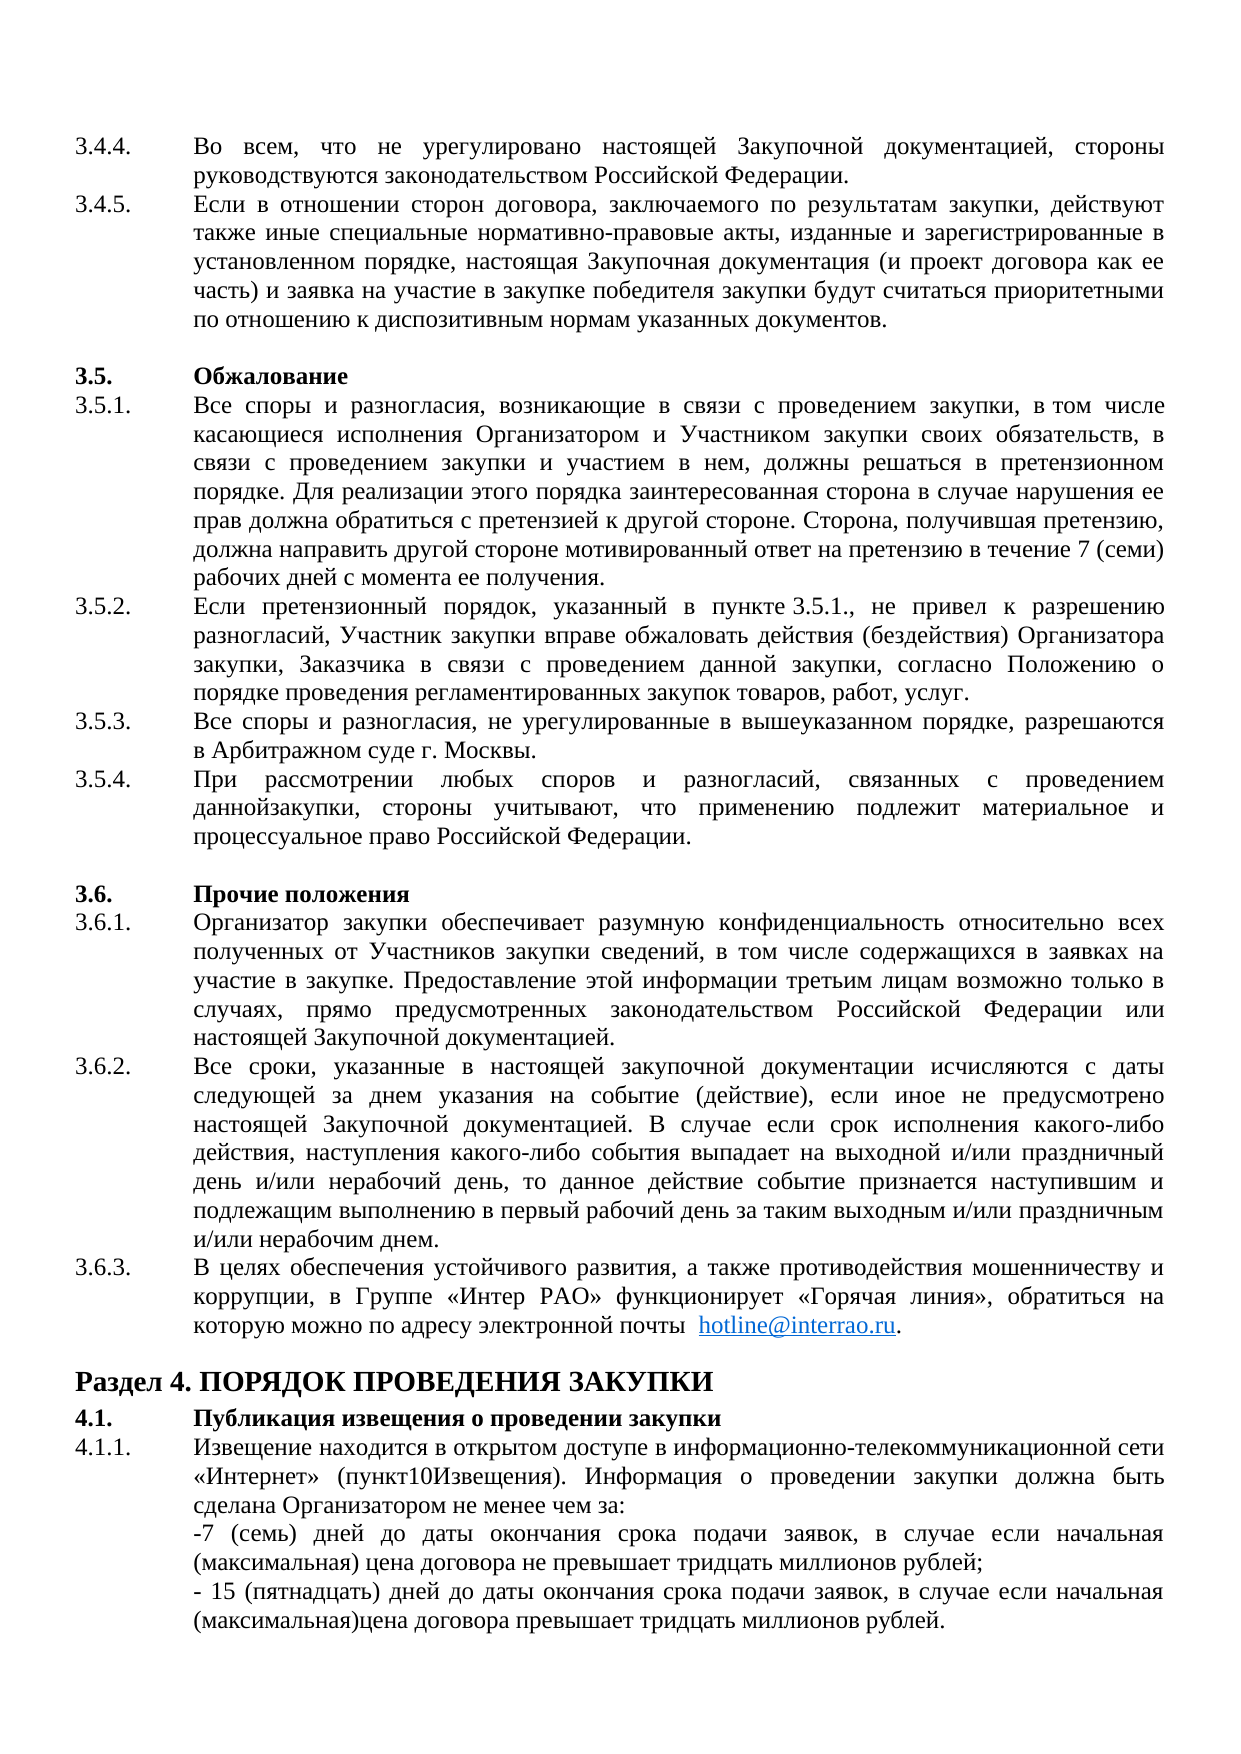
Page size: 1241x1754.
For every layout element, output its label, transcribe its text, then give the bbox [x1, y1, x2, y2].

list Все споры и разногласия, возникающие в связи с проведением закупки, в том числе касающиеся исполнения Организатором и Участником закупки своих обязательств, в связи с проведением закупки и участием в нем, должны решаться в претензионном порядке. Для реализации этого порядка заинтересованная сторона в случае нарушения ее прав должна обратиться с претензией к другой стороне. Сторона, получившая претензию, должна направить другой стороне мотивированный ответ на претензию в течение 7 (семи) рабочих дней с момента ее получения. [75, 390, 1165, 591]
list Публикация извещения о проведении закупки [75, 1403, 1165, 1432]
subtitle Раздел 4. ПОРЯДОК ПРОВЕДЕНИЯ ЗАКУПКИ [75, 1364, 1165, 1397]
list Все споры и разногласия, не урегулированные в вышеуказанном порядке, разрешаются в Арбитражном суде г. Москвы. [75, 706, 1165, 764]
list В целях обеспечения устойчивого развития, а также противодействия мошенничеству и коррупции, в Группе «Интер РАО» функционирует «Горячая линия», обратиться на которую можно по адресу электронной почты hotline@interrao.ru. [75, 1252, 1165, 1339]
list - 15 (пятнадцать) дней до даты окончания срока подачи заявок, в случае если начальная (максимальная)цена договора превышает тридцать миллионов рублей. [193, 1576, 1165, 1633]
list Обжалование [75, 361, 1165, 390]
list Если претензионный порядок, указанный в пункте 3.5.1., не привел к разрешению разногласий, Участник закупки вправе обжаловать действия (бездействия) Организатора закупки, Заказчика в связи с проведением данной закупки, согласно Положению о порядке проведения регламентированных закупок товаров, работ, услуг. [75, 591, 1165, 706]
list Извещение находится в открытом доступе в информационно-телекоммуникационной сети «Интернет» (пункт10Извещения). Информация о проведении закупки должна быть сделана Организатором не менее чем за: [75, 1432, 1165, 1518]
list Организатор закупки обеспечивает разумную конфиденциальность относительно всех полученных от Участников закупки сведений, в том числе содержащихся в заявках на участие в закупке. Предоставление этой информации третьим лицам возможно только в случаях, прямо предусмотренных законодательством Российской Федерации или настоящей Закупочной документацией. [75, 907, 1165, 1051]
list При рассмотрении любых споров и разногласий, связанных с проведением даннойзакупки, стороны учитывают, что применению подлежит материальное и процессуальное право Российской Федерации. [75, 764, 1165, 850]
list Во всем, что не урегулировано настоящей Закупочной документацией, стороны руководствуются законодательством Российской Федерации. [75, 131, 1165, 189]
list Прочие положения [75, 879, 1165, 907]
list Все сроки, указанные в настоящей закупочной документации исчисляются с даты следующей за днем указания на событие (действие), если иное не предусмотрено настоящей Закупочной документацией. В случае если срок исполнения какого-либо действия, наступления какого-либо события выпадает на выходной и/или праздничный день и/или нерабочий день, то данное действие событие признается наступившим и подлежащим выполнению в первый рабочий день за таким выходным и/или праздничным и/или нерабочим днем. [75, 1051, 1165, 1252]
list Если в отношении сторон договора, заключаемого по результатам закупки, действуют также иные специальные нормативно-правовые акты, изданные и зарегистрированные в установленном порядке, настоящая Закупочная документация (и проект договора как ее часть) и заявка на участие в закупке победителя закупки будут считаться приоритетными по отношению к диспозитивным нормам указанных документов. [75, 189, 1165, 332]
list -7 (семь) дней до даты окончания срока подачи заявок, в случае если начальная (максимальная) цена договора не превышает тридцать миллионов рублей; [193, 1518, 1165, 1576]
